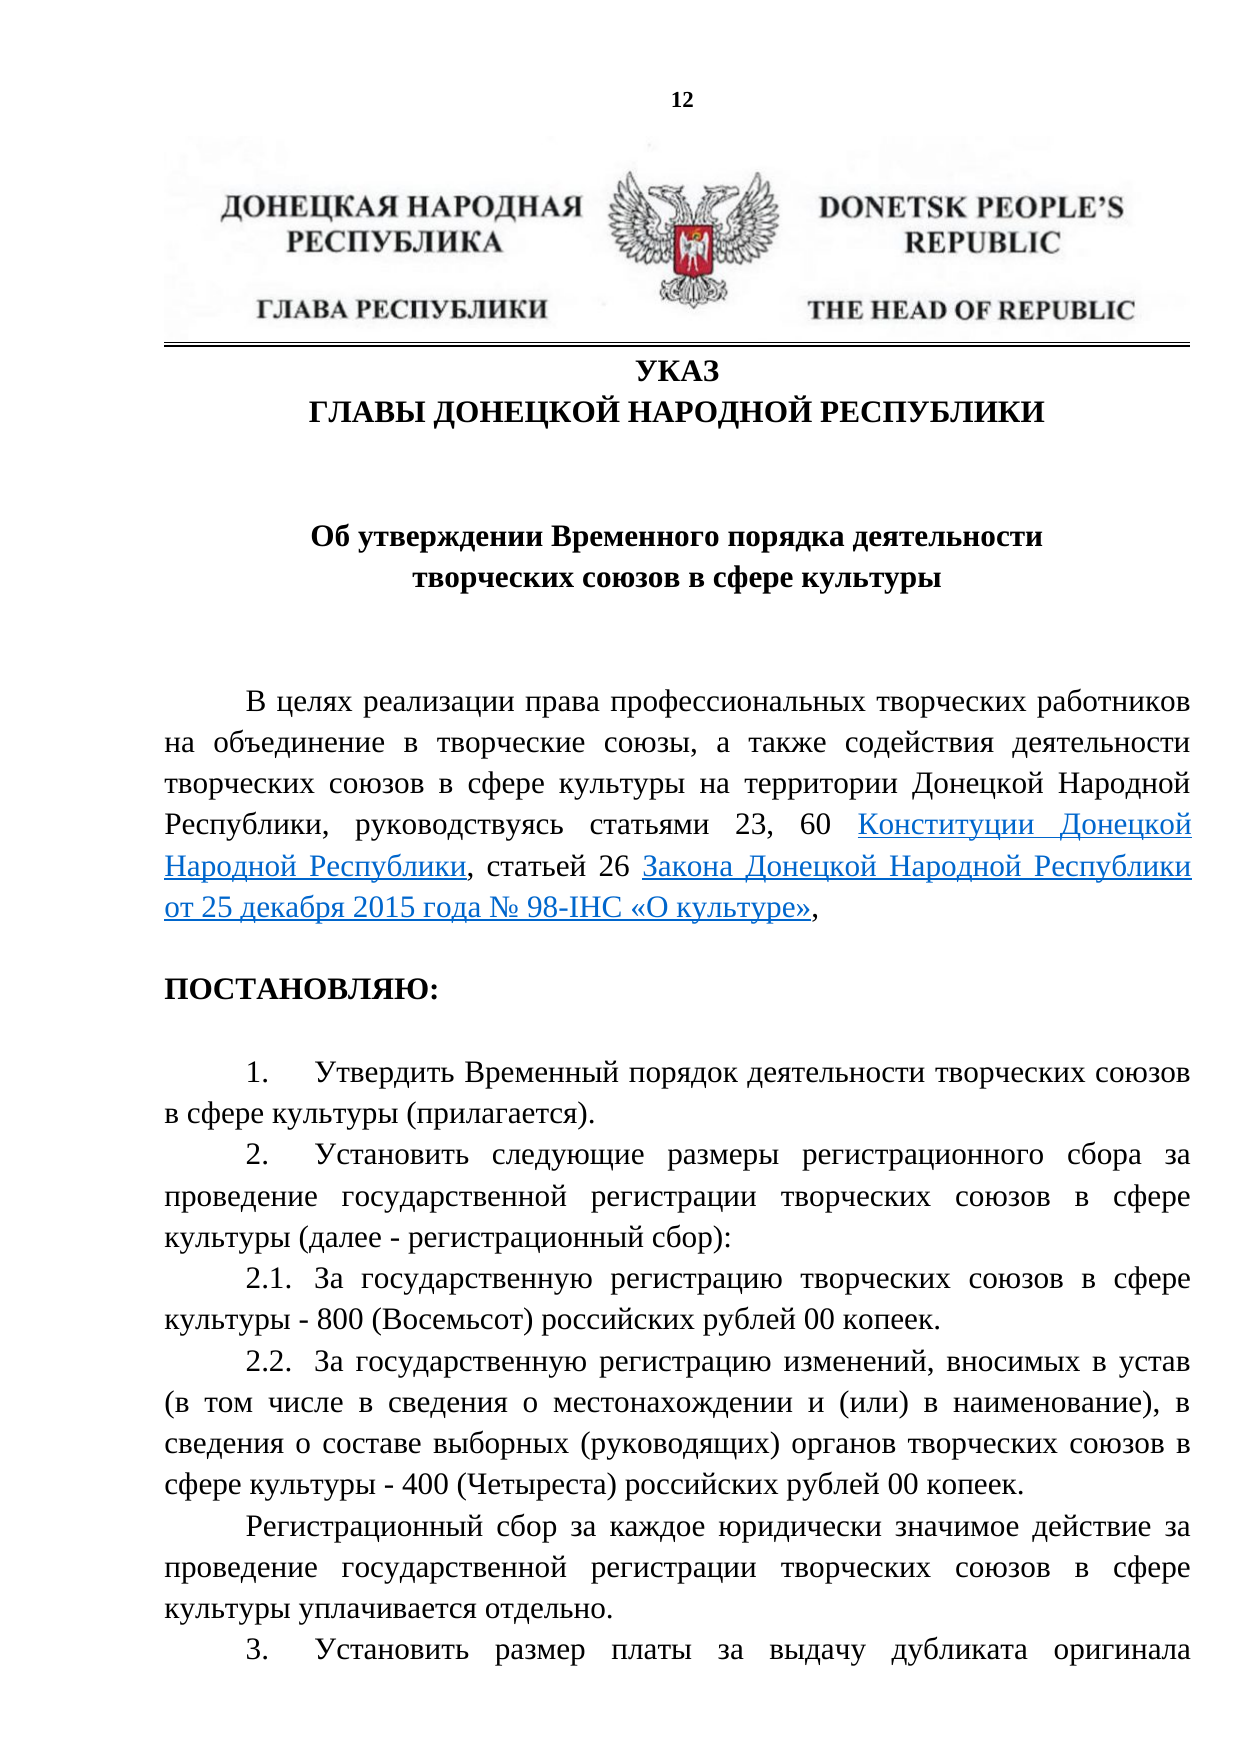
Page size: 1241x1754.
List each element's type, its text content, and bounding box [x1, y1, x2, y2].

text УКАЗ [164, 352, 1190, 388]
list За государственную регистрацию творческих союзов в сфере культуры - 800 (Восемьсот) российских рублей 00 копеек. [164, 1259, 1192, 1337]
text В целях реализации права профессиональных творческих работников на объединение в творческие союзы, а также содействия деятельности творческих союзов в сфере культуры на территории Донецкой Народной Республики, руководствуясь статьями 23, 60 Конституции Донецкой Народной Республики, статьей 26 Закона Донецкой Народной Республики от 25 декабря 2015 года № 98-IHC «О культуре», [164, 682, 1192, 924]
text Регистрационный сбор за каждое юридически значимое действие за проведение государственной регистрации творческих союзов в сфере культуры уплачивается отдельно. [164, 1507, 1192, 1625]
list Установить следующие размеры регистрационного сбора за проведение государственной регистрации творческих союзов в сфере культуры (далее - регистрационный сбор): [164, 1136, 1192, 1254]
text ГЛАВЫ ДОНЕЦКОЙ НАРОДНОЙ РЕСПУБЛИКИ [164, 393, 1190, 429]
list Утвердить Временный порядок деятельности творческих союзов в сфере культуры (прилагается). [164, 1053, 1192, 1130]
text творческих союзов в сфере культуры [164, 558, 1190, 594]
text ПОСТАНОВЛЯЮ: [164, 971, 1192, 1007]
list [164, 1631, 1192, 1667]
list За государственную регистрацию изменений, вносимых в устав (в том числе в сведения о местонахождении и (или) в наименование), в сведения о составе выборных (руководящих) органов творческих союзов в сфере культуры - 400 (Четыреста) российских рублей 00 копеек. [164, 1342, 1192, 1502]
text Об утверждении Временного порядка деятельности [164, 517, 1190, 553]
picture [164, 136, 1192, 340]
